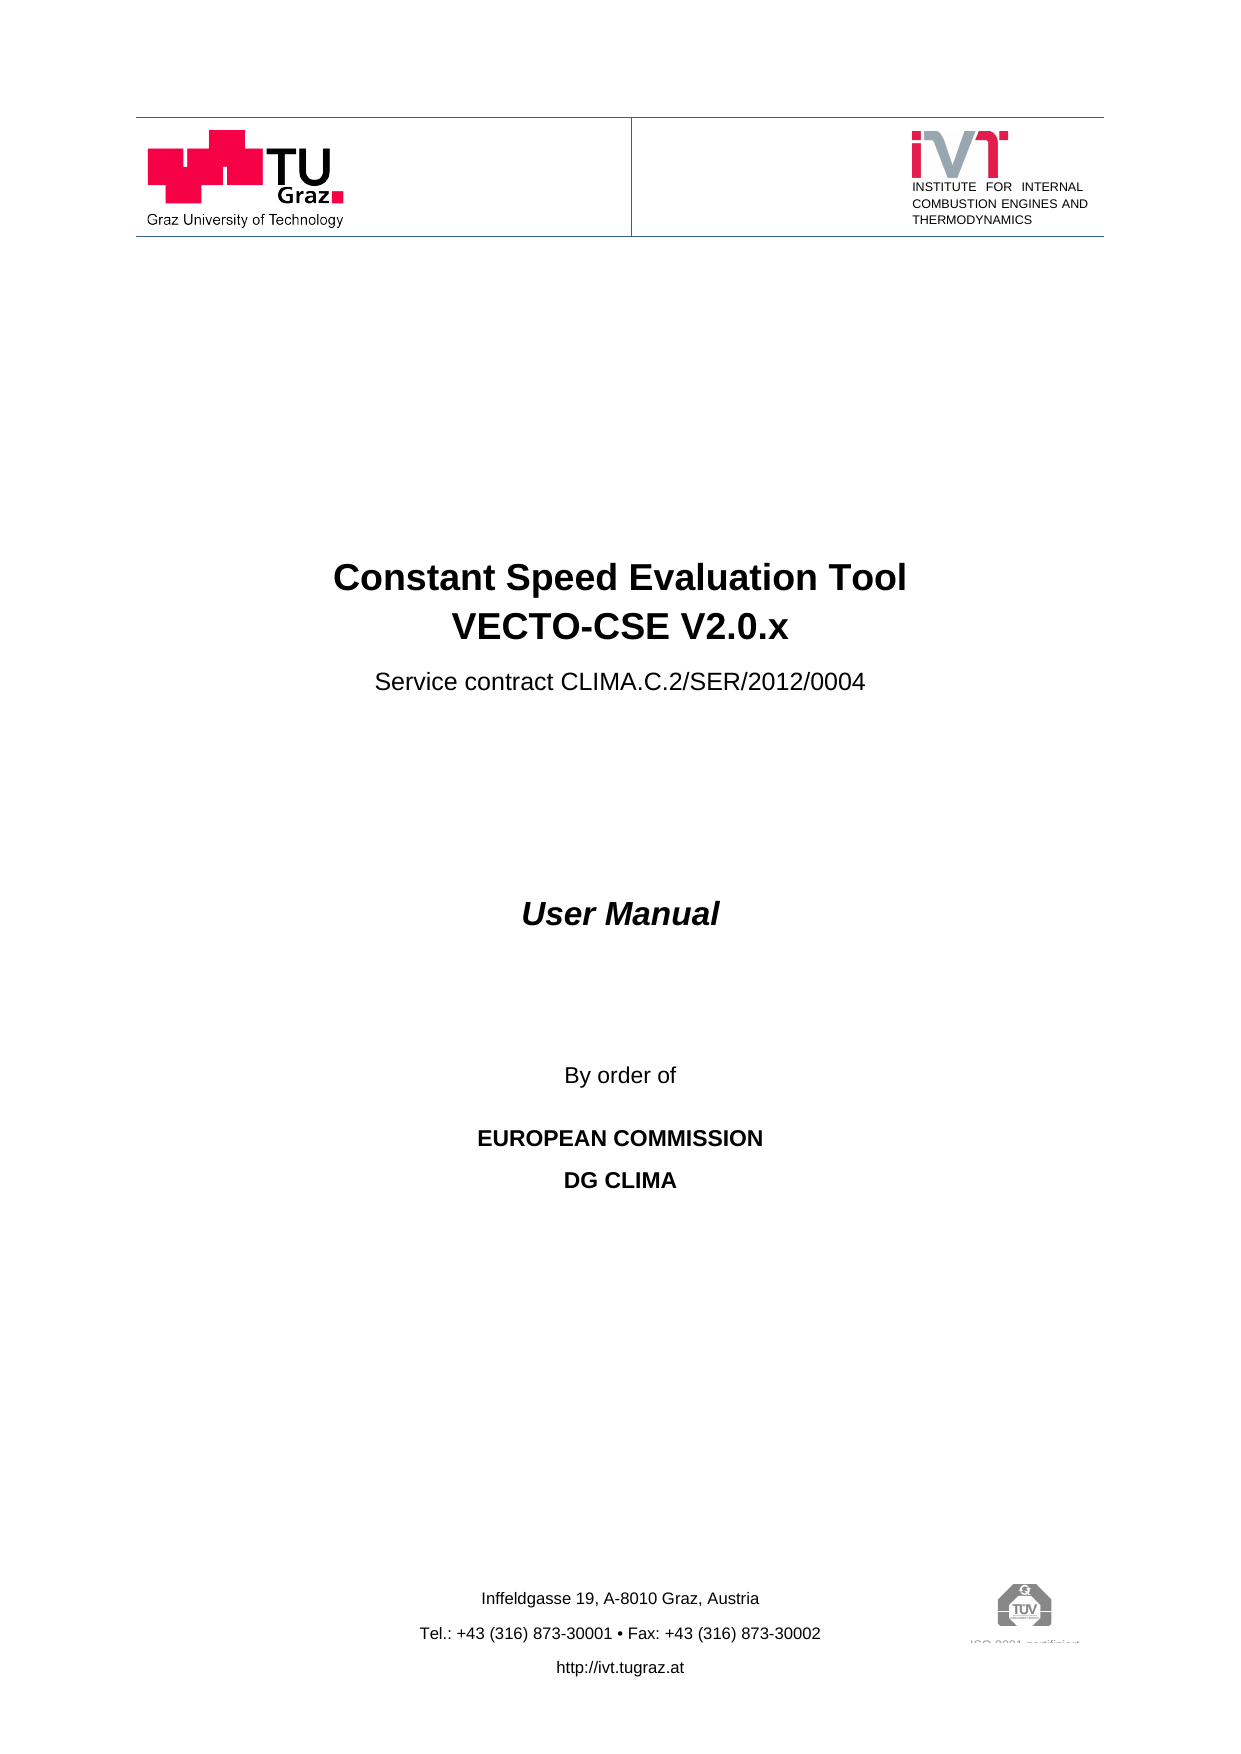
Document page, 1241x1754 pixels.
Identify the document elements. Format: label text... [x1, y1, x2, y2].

text By order of [148, 1062, 1092, 1088]
picture [997, 1584, 1052, 1626]
picture [147, 130, 344, 229]
picture [912, 131, 1009, 178]
